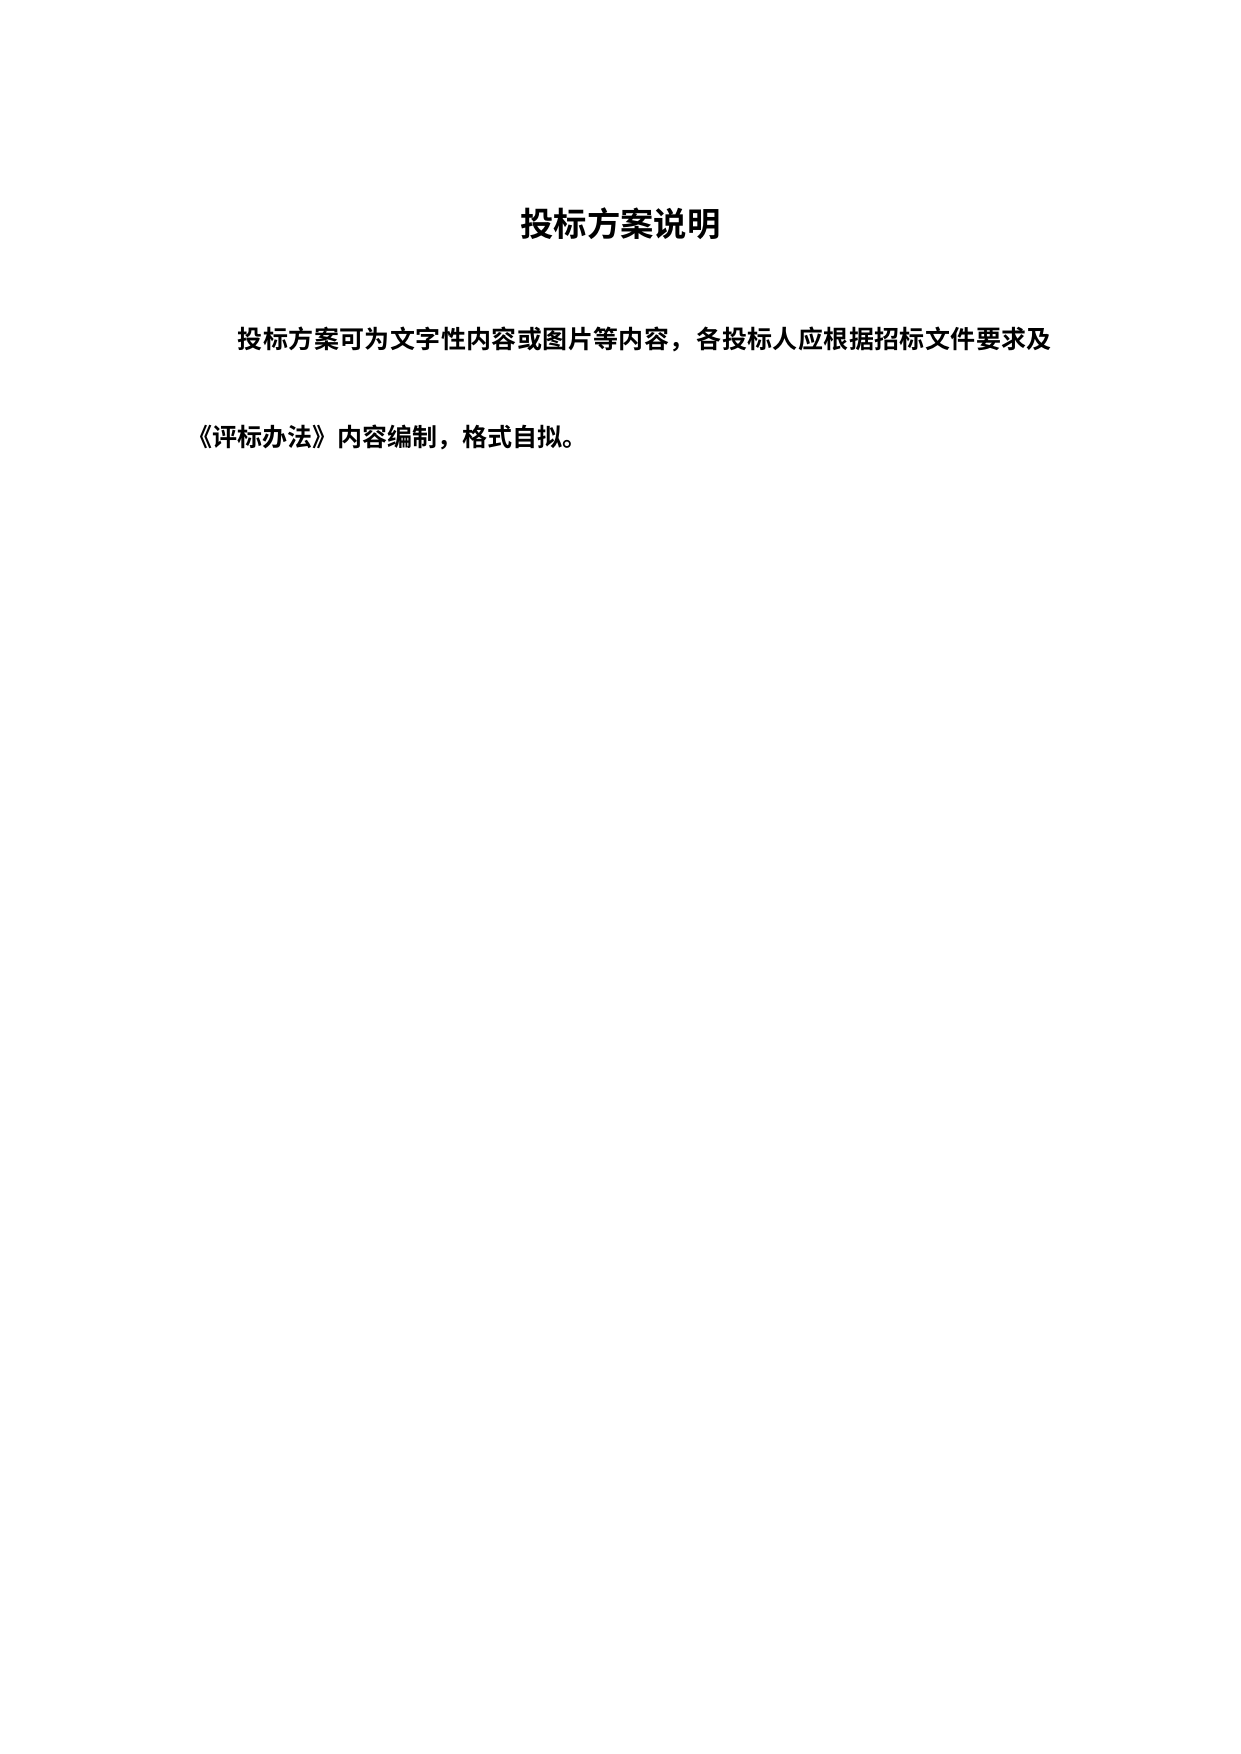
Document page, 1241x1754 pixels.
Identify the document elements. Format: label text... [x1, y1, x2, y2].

subtitle 投标方案说明 [187, 189, 1053, 254]
text 投标方案可为文字性内容或图片等内容，各投标人应根据招标文件要求及《评标办法》内容编制，格式自拟。 [187, 305, 1053, 468]
